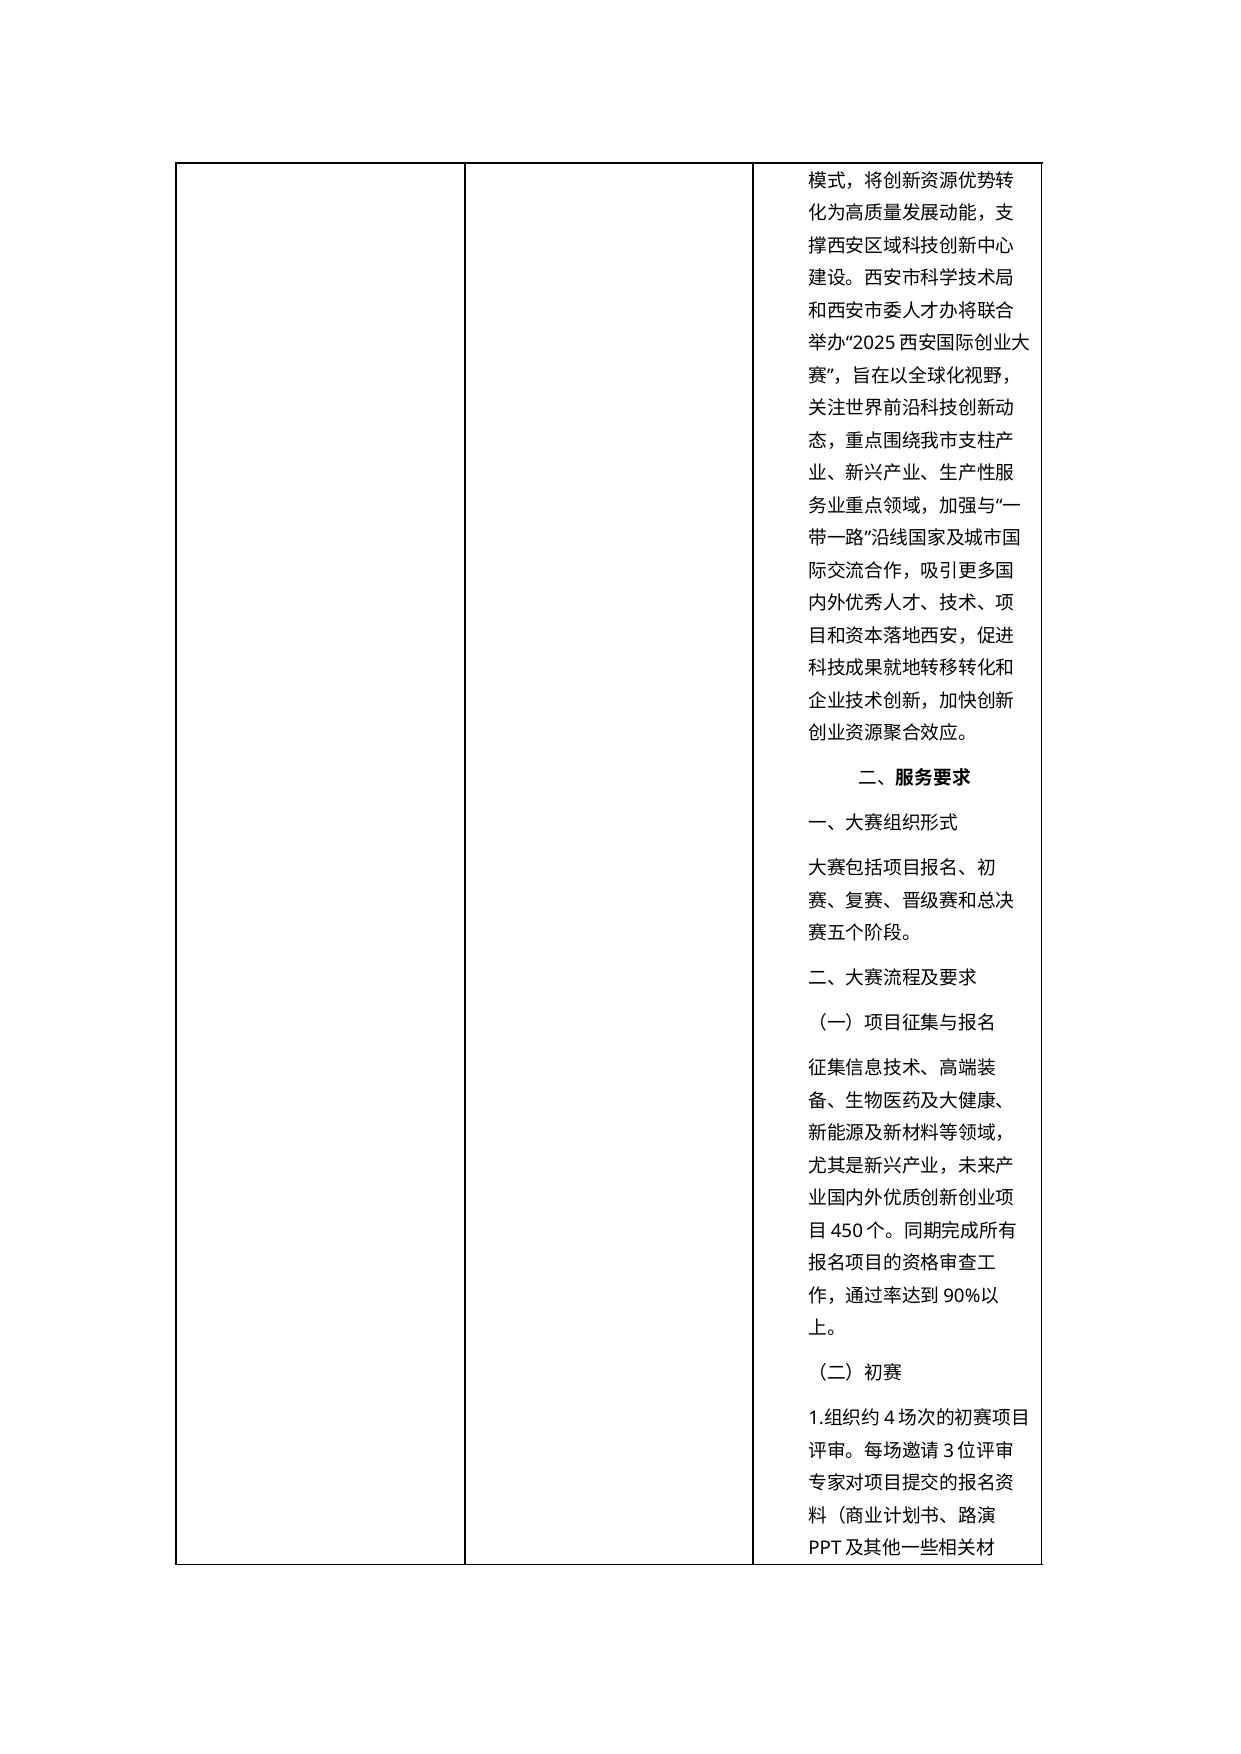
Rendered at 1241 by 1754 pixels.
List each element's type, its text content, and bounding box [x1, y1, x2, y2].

table_cell 1 [177, 164, 464, 1563]
table_cell [466, 164, 752, 1563]
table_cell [754, 164, 1041, 1563]
